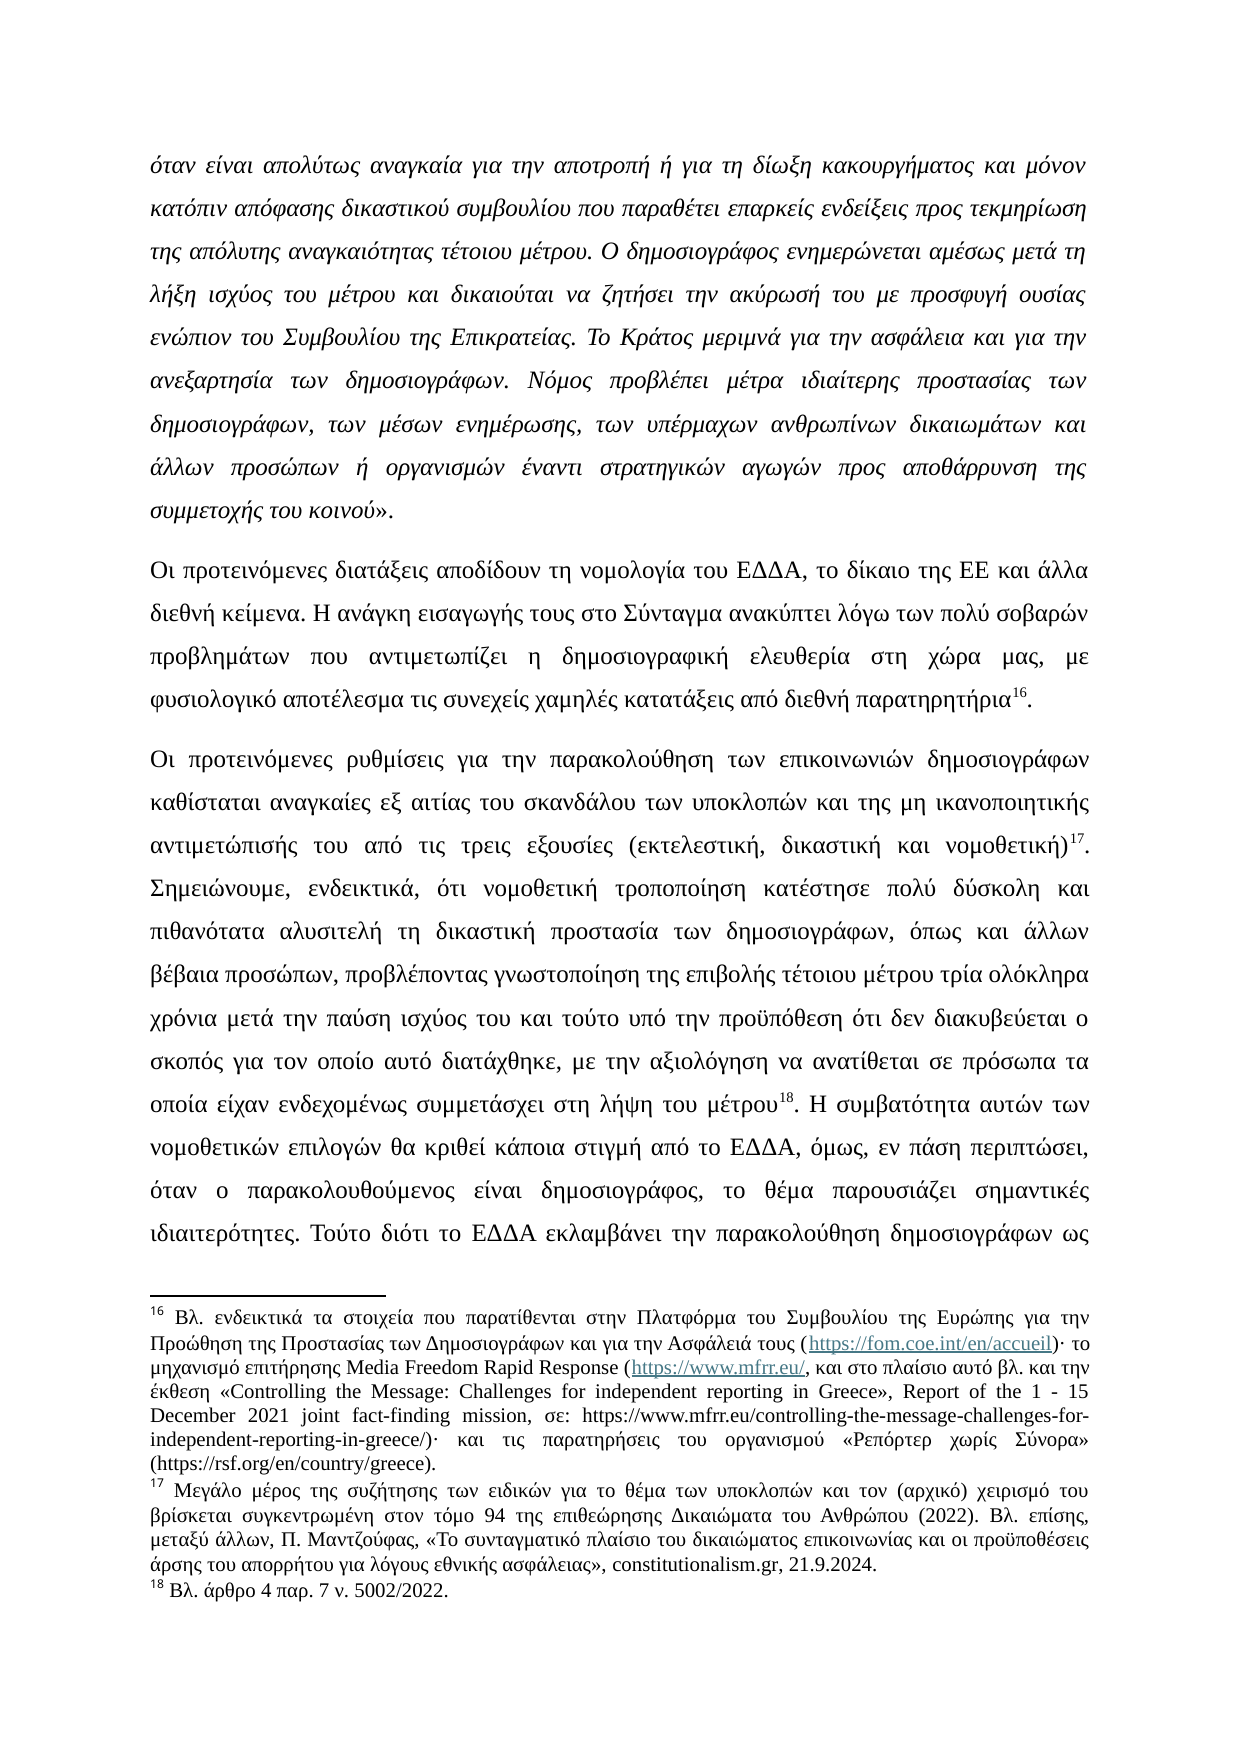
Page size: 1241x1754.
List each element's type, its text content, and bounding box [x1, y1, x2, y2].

text Οι προτεινόμενες διατάξεις αποδίδουν τη νομολογία του ΕΔΔΑ, το δίκαιο της ΕΕ και άλλα διεθνή κείμενα. Η ανάγκη εισαγωγής τους στο Σύνταγμα ανακύπτει λόγω των πολύ σοβαρών προβλημάτων που αντιμετωπίζει η δημοσιογραφική ελευθερία στη χώρα μας, με φυσιολογικό αποτέλεσμα τις συνεχείς χαμηλές κατατάξεις από διεθνή παρατηρητήρια. [150, 555, 1090, 713]
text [150, 744, 1090, 1247]
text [150, 150, 1090, 524]
